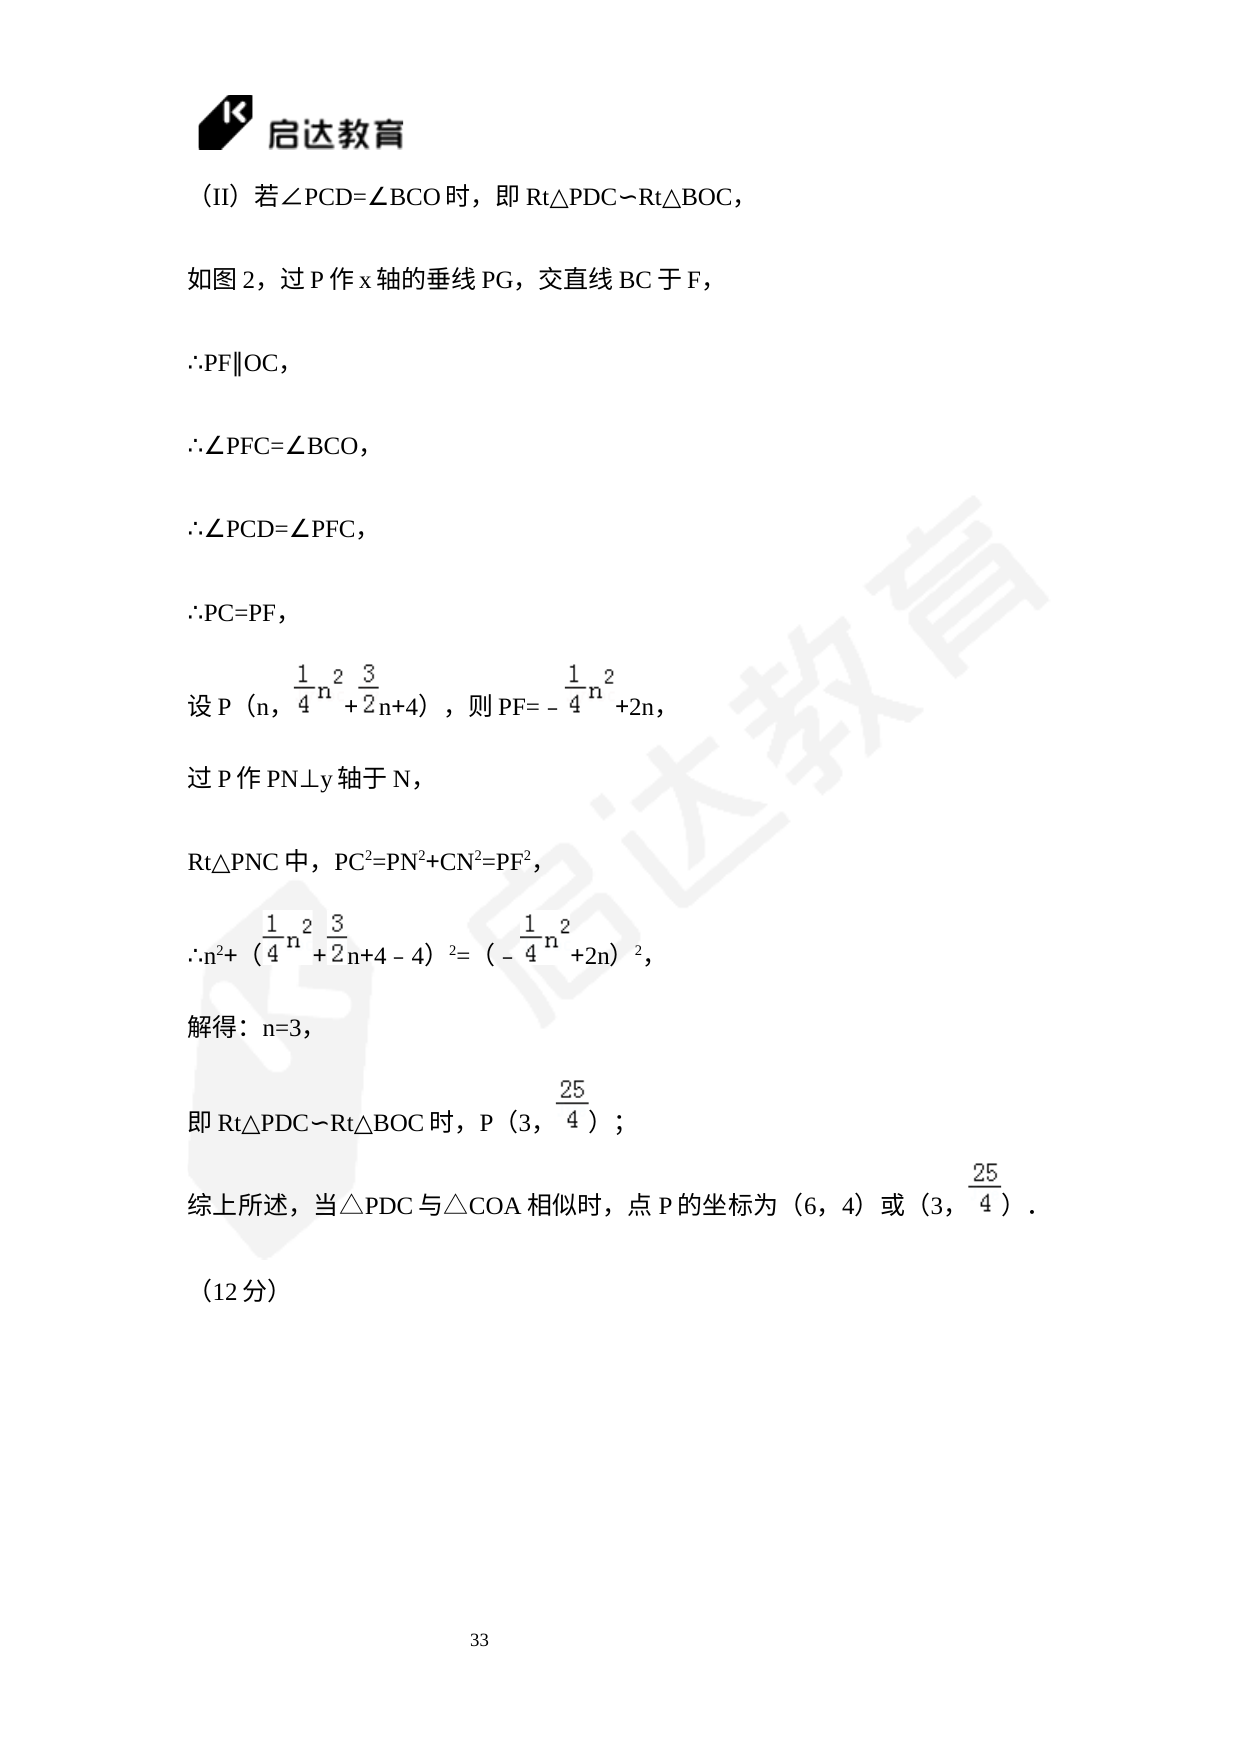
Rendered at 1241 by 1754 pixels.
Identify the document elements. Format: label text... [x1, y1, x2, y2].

text 即Rt△PDC∽Rt△BOC时，P（3，）； [187, 1076, 1053, 1141]
picture [358, 660, 379, 716]
text ∴n2+（+n+4﹣4）2=（﹣+2n）2， [187, 910, 1053, 975]
picture [968, 1159, 1002, 1215]
text ∴PF∥OC， [187, 328, 1053, 393]
picture [198, 95, 404, 150]
text 过P作PN⊥y轴于N， [187, 744, 1053, 809]
text 解得：n=3， [187, 993, 1053, 1058]
picture [293, 660, 344, 716]
picture [564, 660, 615, 716]
picture [262, 910, 313, 965]
text （II）若∠PCD=∠BCO时，即Rt△PDC∽Rt△BOC， [187, 162, 1053, 227]
picture [555, 1076, 589, 1131]
text 综上所述，当△PDC与△COA相似时，点P的坐标为（6，4）或（3，）．（12分） [187, 1159, 1053, 1322]
text Rt△PNC中，PC2=PN2+CN2=PF2， [187, 827, 1053, 892]
text 如图2，过P作x轴的垂线PG，交直线BC于F， [187, 245, 1053, 310]
text ∴∠PFC=∠BCO， [187, 411, 1053, 476]
picture [326, 910, 348, 965]
text ∴PC=PF， [187, 578, 1053, 643]
text ∴∠PCD=∠PFC， [187, 494, 1053, 559]
text 设P（n，+n+4），则PF=﹣+2n， [187, 661, 1053, 726]
picture [520, 910, 571, 965]
